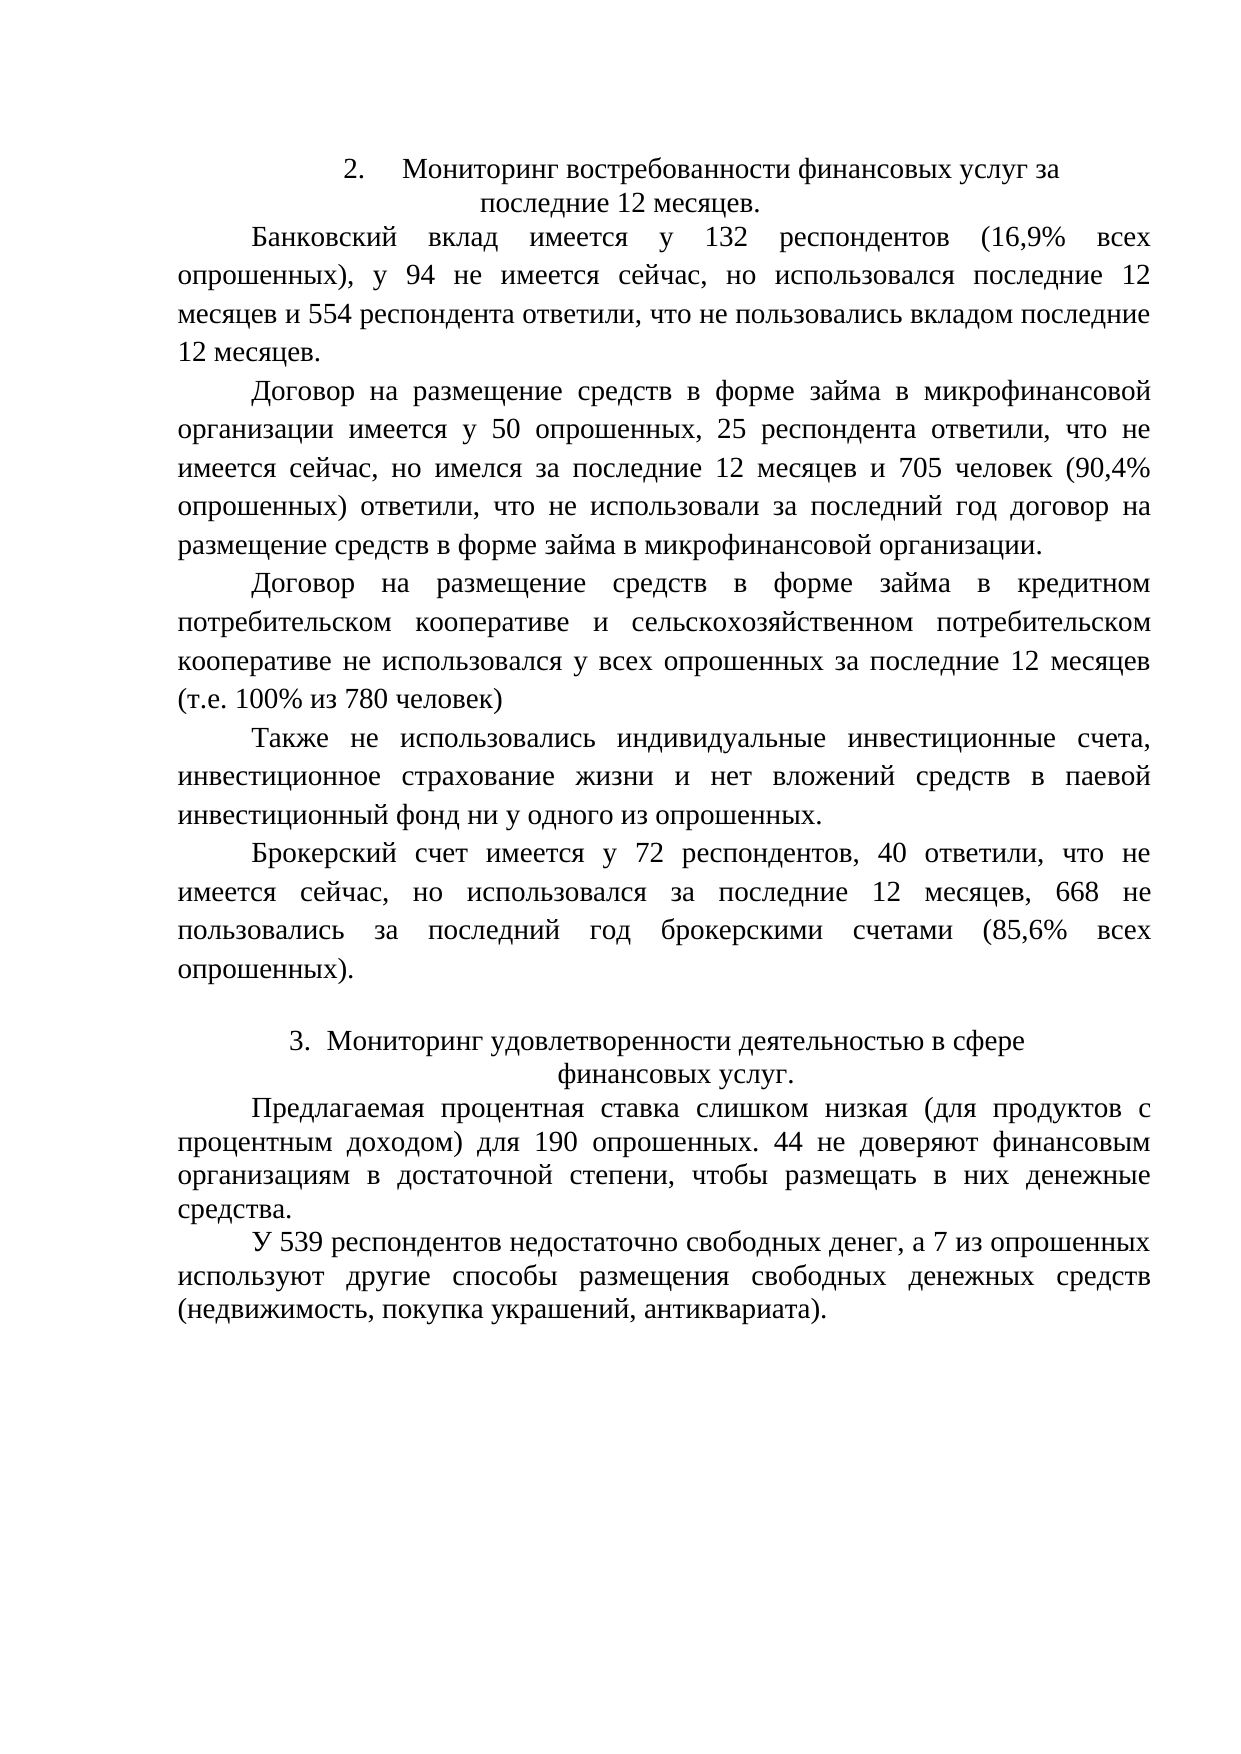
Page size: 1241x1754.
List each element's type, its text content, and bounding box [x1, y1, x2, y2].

text Брокерский счет имеется у 72 респондентов, 40 ответили, что не имеется сейчас, но использовался за последние 12 месяцев, 668 не пользовались за последний год брокерскими счетами (85,6% всех опрошенных). [177, 835, 1152, 984]
list Мониторинг удовлетворенности деятельностью в сфере финансовых услуг. [251, 1023, 1063, 1090]
text Также не использовались индивидуальные инвестиционные счета, инвестиционное страхование жизни и нет вложений средств в паевой инвестиционный фонд ни у одного из опрошенных. [177, 720, 1152, 830]
text Договор на размещение средств в форме займа в микрофинансовой организации имеется у 50 опрошенных, 25 респондента ответили, что не имеется сейчас, но имелся за последние 12 месяцев и 705 человек (90,4% опрошенных) ответили, что не использовали за последний год договор на размещение средств в форме займа в микрофинансовой организации. [177, 373, 1152, 561]
list У 539 респондентов недостаточно свободных денег, а 7 из опрошенных используют другие способы размещения свободных денежных средств (недвижимость, покупка украшений, антиквариата). [177, 1224, 1152, 1325]
text Банковский вклад имеется у 132 респондентов (16,9% всех опрошенных), у 94 не имеется сейчас, но использовался последние 12 месяцев и 554 респондента ответили, что не пользовались вкладом последние 12 месяцев. [177, 219, 1152, 368]
list Предлагаемая процентная ставка слишком низкая (для продуктов с процентным доходом) для 190 опрошенных. 44 не доверяют финансовым организациям в достаточной степени, чтобы размещать в них денежные средства. [177, 1090, 1152, 1224]
list Мониторинг востребованности финансовых услуг за последние 12 месяцев. [177, 152, 1063, 219]
text Договор на размещение средств в форме займа в кредитном потребительском кооперативе и сельскохозяйственном потребительском кооперативе не использовался у всех опрошенных за последние 12 месяцев (т.е. 100% из 780 человек) [177, 566, 1152, 715]
